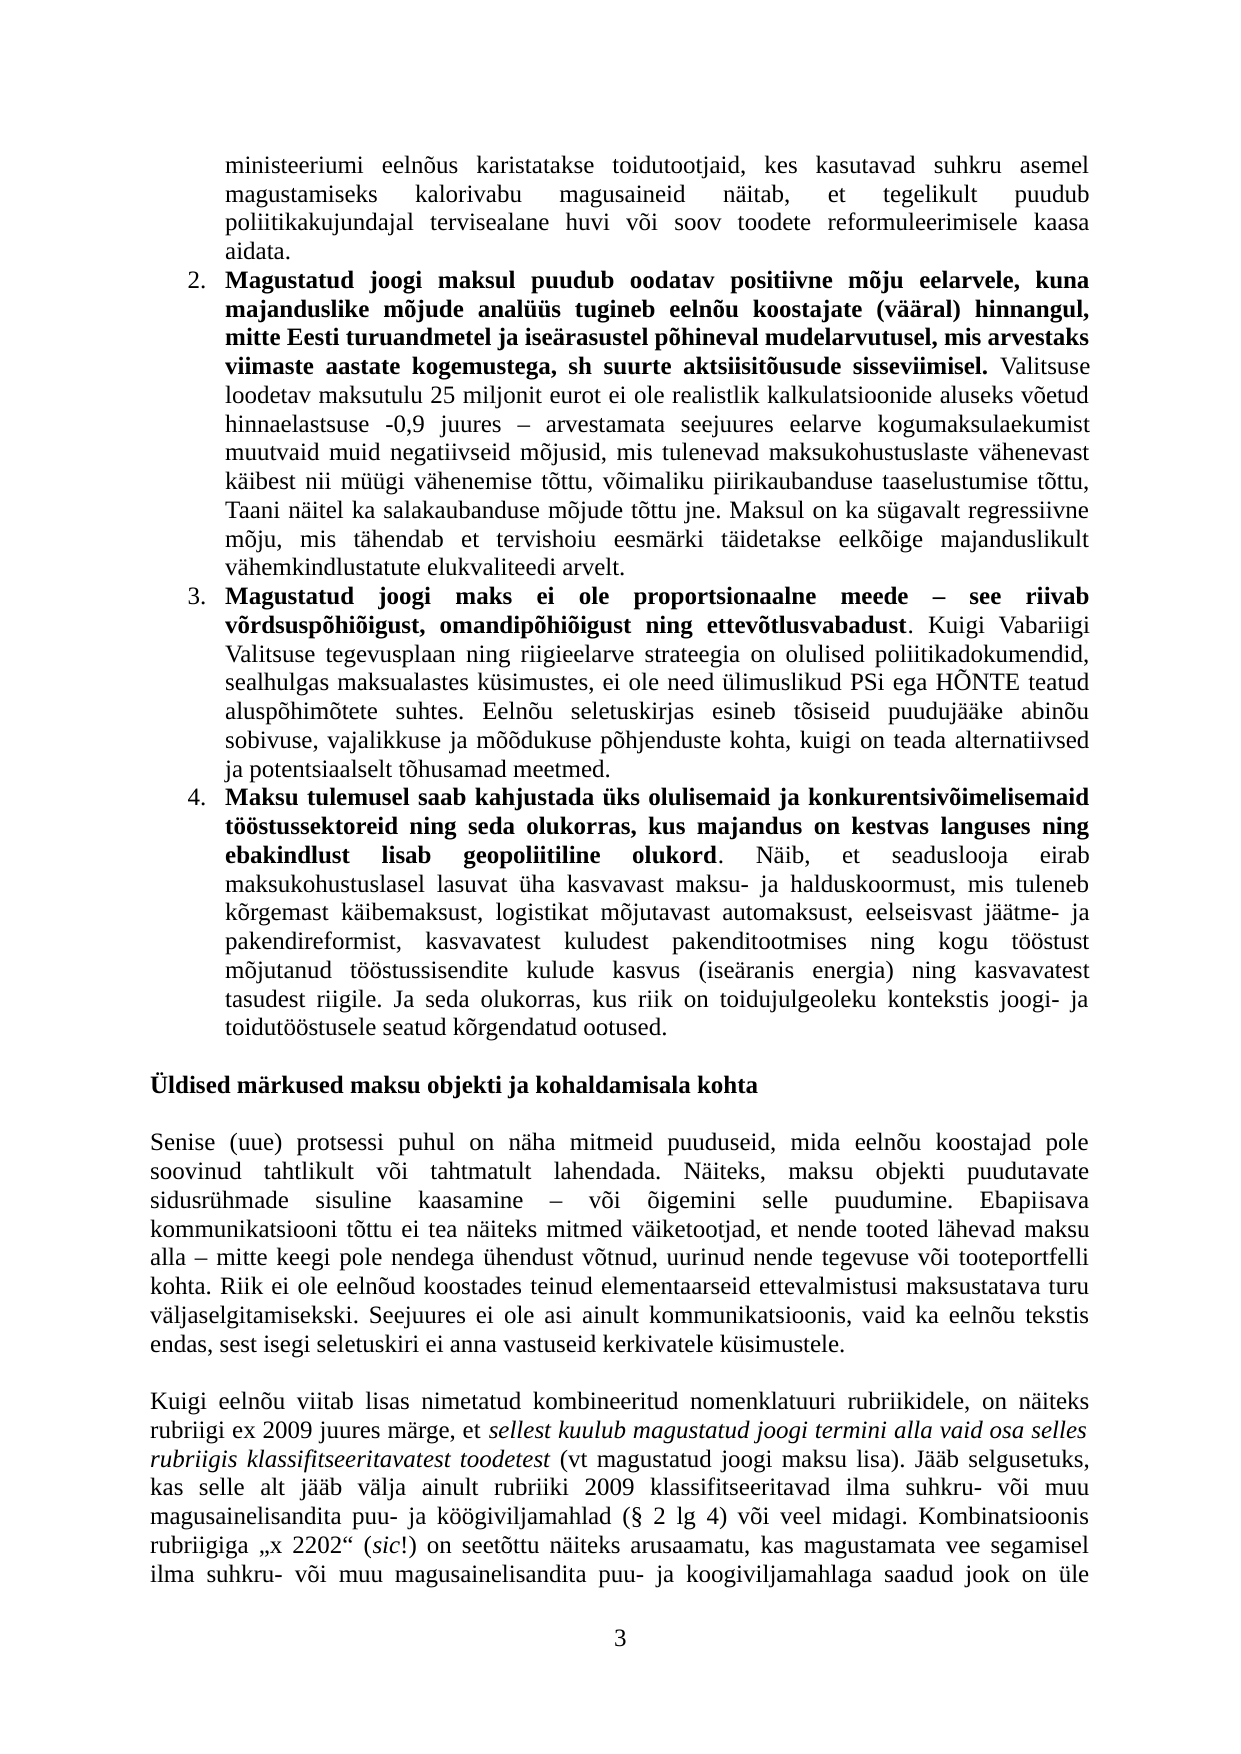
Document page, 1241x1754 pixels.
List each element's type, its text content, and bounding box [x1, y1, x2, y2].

list Magustatud joogi maksul puudub oodatav positiivne mõju eelarvele, kuna majanduslike mõjude analüüs tugineb eelnõu koostajate (vääral) hinnangul, mitte Eesti turuandmetel ja iseärasustel põhineval mudelarvutusel, mis arvestaks viimaste aastate kogemustega, sh suurte aktsiisitõusude sisseviimisel. Valitsuse loodetav maksutulu 25 miljonit eurot ei ole realistlik kalkulatsioonide aluseks võetud hinnaelastsuse -0,9 juures – arvestamata seejuures eelarve kogumaksulaekumist muutvaid muid negatiivseid mõjusid, mis tulenevad maksukohustuslaste vähenevast käibest nii müügi vähenemise tõttu, võimaliku piirikaubanduse taaselustumise tõttu, Taani näitel ka salakaubanduse mõjude tõttu jne. Maksul on ka sügavalt regressiivne mõju, mis tähendab et tervishoiu eesmärki täidetakse eelkõige majanduslikult vähemkindlustatute elukvaliteedi arvelt. [187, 265, 1090, 581]
list Magustatud joogi maks ei ole proportsionaalne meede – see riivab võrdsuspõhiõigust, omandipõhiõigust ning ettevõtlusvabadust. Kuigi Vabariigi Valitsuse tegevusplaan ning riigieelarve strateegia on olulised poliitikadokumendid, sealhulgas maksualastes küsimustes, ei ole need ülimuslikud PSi ega HÕNTE teatud aluspõhimõtete suhtes. Eelnõu seletuskirjas esineb tõsiseid puudujääke abinõu sobivuse, vajalikkuse ja mõõdukuse põhjenduste kohta, kuigi on teada alternatiivsed ja potentsiaalselt tõhusamad meetmed. [187, 581, 1090, 782]
text Üldised märkused maksu objekti ja kohaldamisala kohta [150, 1070, 1090, 1099]
text Senise (uue) protsessi puhul on näha mitmeid puuduseid, mida eelnõu koostajad pole soovinud tahtlikult või tahtmatult lahendada. Näiteks, maksu objekti puudutavate sidusrühmade sisuline kaasamine – või õigemini selle puudumine. Ebapiisava kommunikatsiooni tõttu ei tea näiteks mitmed väiketootjad, et nende tooted lähevad maksu alla – mitte keegi pole nendega ühendust võtnud, uurinud nende tegevuse või tooteportfelli kohta. Riik ei ole eelnõud koostades teinud elementaarseid ettevalmistusi maksustatava turu väljaselgitamisekski. Seejuures ei ole asi ainult kommunikatsioonis, vaid ka eelnõu tekstis endas, sest isegi seletuskiri ei anna vastuseid kerkivatele küsimustele. [150, 1127, 1090, 1357]
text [150, 1386, 1090, 1587]
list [187, 150, 1090, 265]
list Maksu tulemusel saab kahjustada üks olulisemaid ja konkurentsivõimelisemaid tööstussektoreid ning seda olukorras, kus majandus on kestvas languses ning ebakindlust lisab geopoliitiline olukord. Näib, et seaduslooja eirab maksukohustuslasel lasuvat üha kasvavast maksu- ja halduskoormust, mis tuleneb kõrgemast käibemaksust, logistikat mõjutavast automaksust, eelseisvast jäätme- ja pakendireformist, kasvavatest kuludest pakenditootmises ning kogu tööstust mõjutanud tööstussisendite kulude kasvus (iseäranis energia) ning kasvavatest tasudest riigile. Ja seda olukorras, kus riik on toidujulgeoleku kontekstis joogi- ja toidutööstusele seatud kõrgendatud ootused. [187, 782, 1090, 1041]
